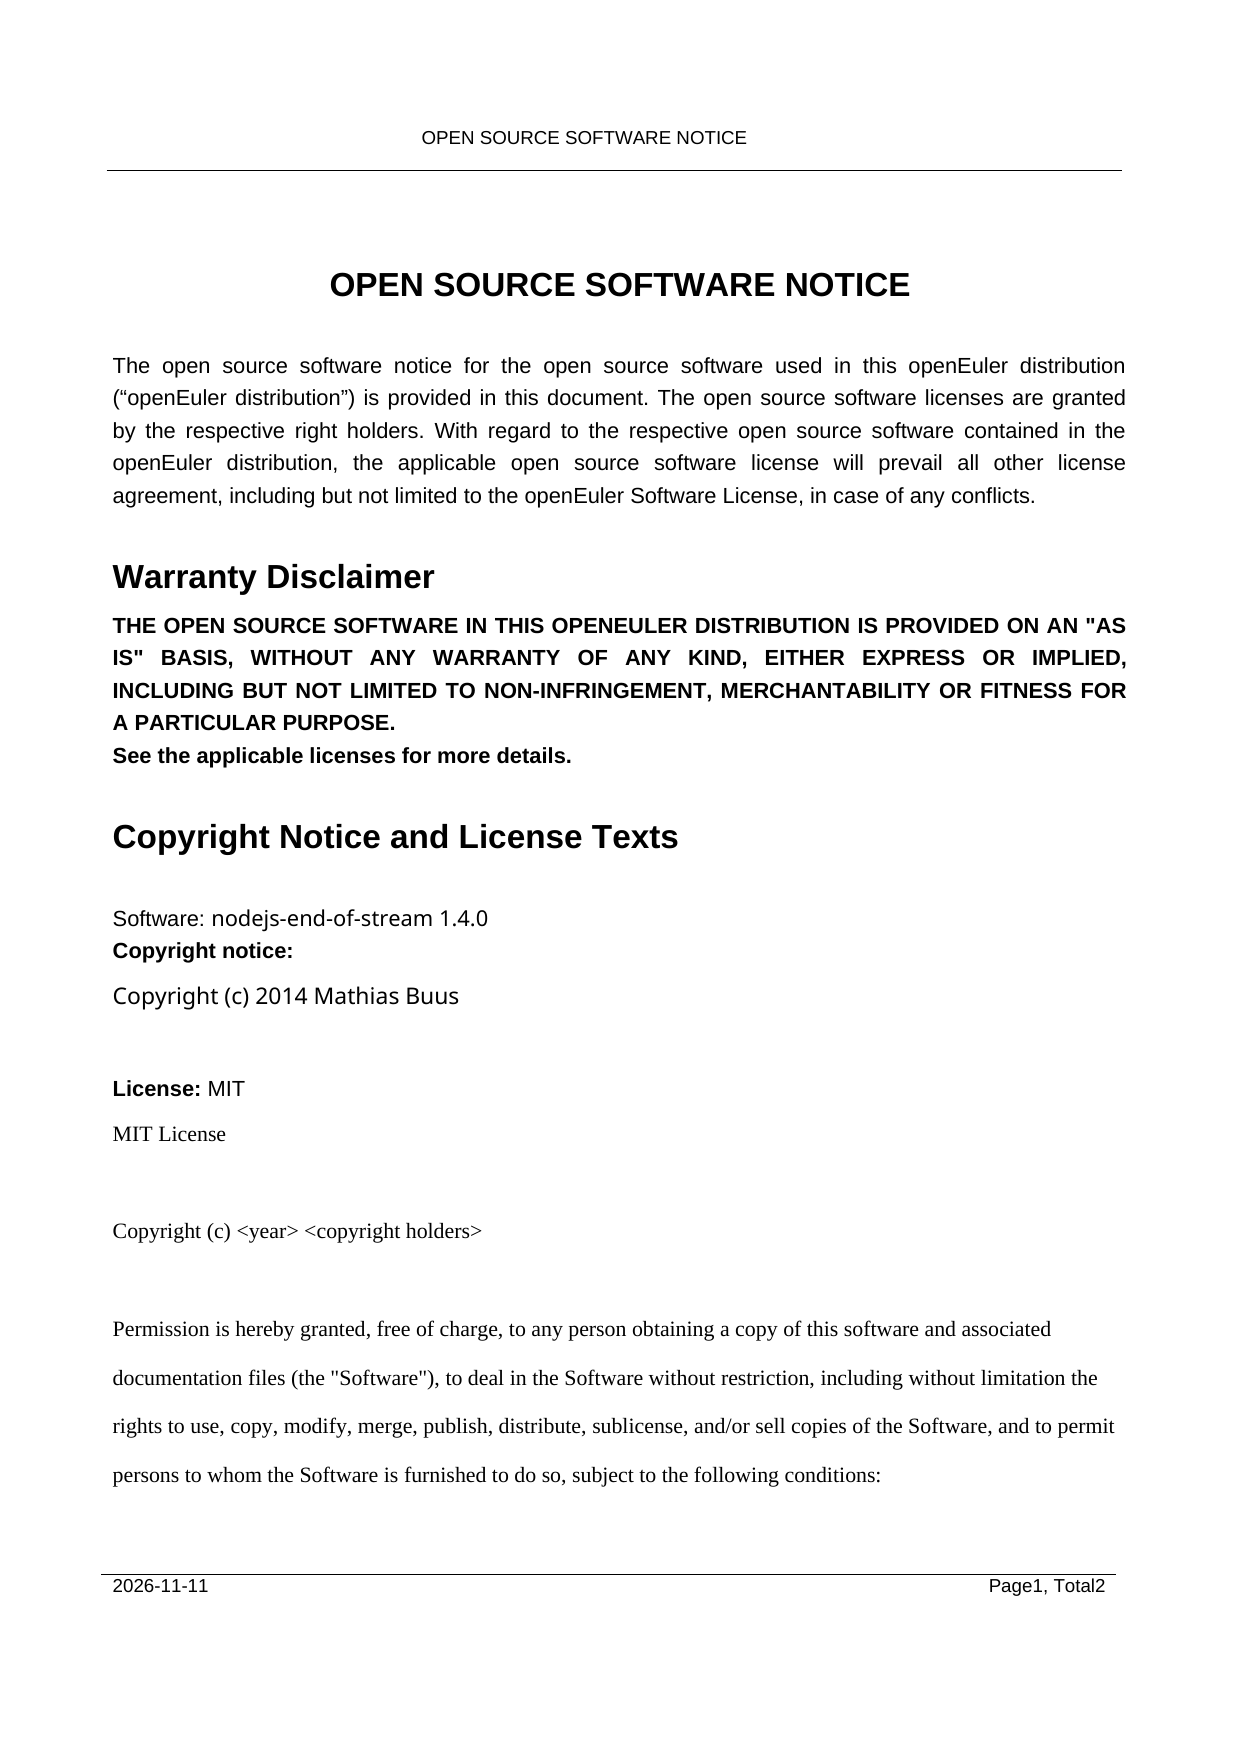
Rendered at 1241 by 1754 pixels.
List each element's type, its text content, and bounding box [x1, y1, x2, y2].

text License: MIT [112, 1072, 1128, 1105]
text The open source software notice for the open source software used in this openEuler distribution (“openEuler distribution”) is provided in this document. The open source software licenses are granted by the respective right holders. With regard to the respective open source software contained in the openEuler distribution, the applicable open source software license will prevail all other license agreement, including but not limited to the openEuler Software License, in case of any conflicts. [112, 349, 1128, 511]
text Copyright notice: [112, 934, 1128, 966]
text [112, 1117, 1128, 1491]
text Copyright Notice and License Texts [112, 804, 1128, 869]
text THE OPEN SOURCE SOFTWARE IN THIS OPENEULER DISTRIBUTION IS PROVIDED ON AN "AS IS" BASIS, WITHOUT ANY WARRANTY OF ANY KIND, EITHER EXPRESS OR IMPLIED, INCLUDING BUT NOT LIMITED TO NON-INFRINGEMENT, MERCHANTABILITY OR FITNESS FOR A PARTICULAR PURPOSE. See the applicable licenses for more details. [112, 609, 1128, 771]
text OPEN SOURCE SOFTWARE NOTICE [112, 251, 1128, 316]
text Copyright (c) 2014 Mathias Buus [112, 979, 1128, 1012]
text Warranty Disclaimer [112, 544, 1128, 609]
text Software: nodejs-end-of-stream 1.4.0 [112, 901, 1128, 934]
